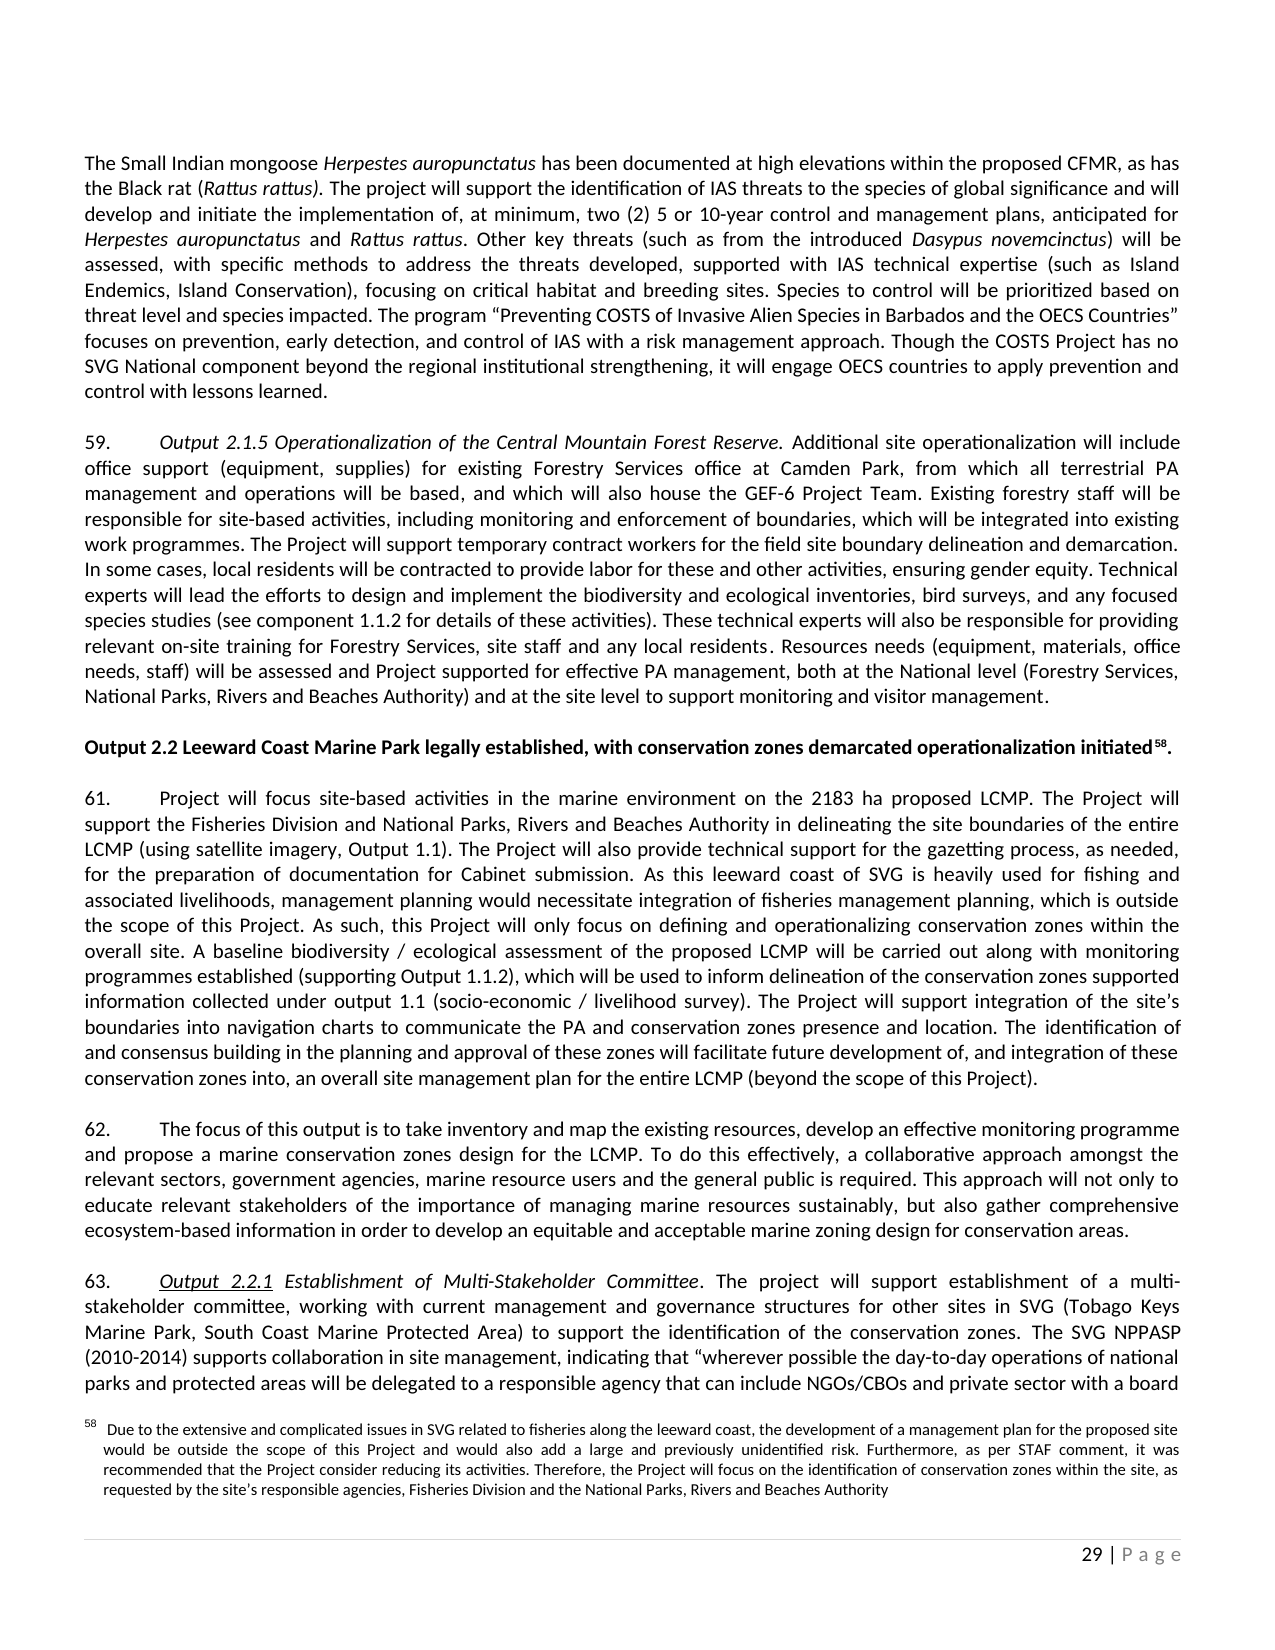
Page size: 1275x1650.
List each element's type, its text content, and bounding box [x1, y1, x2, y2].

list As part of the species management activities and the development of 4 Recovery and Action Plans, the project will also support the development and implementation of IAS control / management programmes at key sites (tbd based on outputs of studies. The impacts of IAS on biodiversity are well documented, as is their accounting for extensive bird extinction,,,,. The Small Indian mongoose Herpestes auropunctatus has been documented at high elevations within the proposed CFMR, as has the Black rat (Rattus rattus). The project will support the identification of IAS threats to the species of global significance and will develop and initiate the implementation of, at minimum, two (2) 5 or 10-year control and management plans, anticipated for Herpestes auropunctatus and Rattus rattus. Other key threats (such as from the introduced Dasypus novemcinctus) will be assessed, with specific methods to address the threats developed, supported with IAS technical expertise (such as Island Endemics, Island Conservation), focusing on critical habitat and breeding sites. Species to control will be prioritized based on threat level and species impacted. The program “Preventing COSTS of Invasive Alien Species in Barbados and the OECS Countries” focuses on prevention, early detection, and control of IAS with a risk management approach. Though the COSTS Project has no SVG National component beyond the regional institutional strengthening, it will engage OECS countries to apply prevention and control with lessons learned. [84, 150, 1181, 404]
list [84, 1268, 1181, 1395]
list The focus of this output is to take inventory and map the existing resources, develop an effective monitoring programme and propose a marine conservation zones design for the LCMP. To do this effectively, a collaborative approach amongst the relevant sectors, government agencies, marine resource users and the general public is required. This approach will not only to educate relevant stakeholders of the importance of managing marine resources sustainably, but also gather comprehensive ecosystem-based information in order to develop an equitable and acceptable marine zoning design for conservation areas. [84, 1116, 1181, 1243]
list Output 2.1.5 Operationalization of the Central Mountain Forest Reserve. Additional site operationalization will include office support (equipment, supplies) for existing Forestry Services office at Camden Park, from which all terrestrial PA management and operations will be based, and which will also house the GEF-6 Project Team. Existing forestry staff will be responsible for site-based activities, including monitoring and enforcement of boundaries, which will be integrated into existing work programmes. The Project will support temporary contract workers for the field site boundary delineation and demarcation. In some cases, local residents will be contracted to provide labor for these and other activities, ensuring gender equity. Technical experts will lead the efforts to design and implement the biodiversity and ecological inventories, bird surveys, and any focused species studies (see component 1.1.2 for details of these activities). These technical experts will also be responsible for providing relevant on-site training for Forestry Services, site staff and any local residents. Resources needs (equipment, materials, office needs, staff) will be assessed and Project supported for effective PA management, both at the National level (Forestry Services, National Parks, Rivers and Beaches Authority) and at the site level to support monitoring and visitor management. [84, 429, 1181, 709]
list Project will focus site-based activities in the marine environment on the 2183 ha proposed LCMP. The Project will support the Fisheries Division and National Parks, Rivers and Beaches Authority in delineating the site boundaries of the entire LCMP (using satellite imagery, Output 1.1). The Project will also provide technical support for the gazetting process, as needed, for the preparation of documentation for Cabinet submission. As this leeward coast of SVG is heavily used for fishing and associated livelihoods, management planning would necessitate integration of fisheries management planning, which is outside the scope of this Project. As such, this Project will only focus on defining and operationalizing conservation zones within the overall site. A baseline biodiversity / ecological assessment of the proposed LCMP will be carried out along with monitoring programmes established (supporting Output 1.1.2), which will be used to inform delineation of the conservation zones supported information collected under output 1.1 (socio-economic / livelihood survey). The Project will support integration of the site’s boundaries into navigation charts to communicate the PA and conservation zones presence and location. The identification of and consensus building in the planning and approval of these zones will facilitate future development of, and integration of these conservation zones into, an overall site management plan for the entire LCMP (beyond the scope of this Project). [84, 785, 1181, 1090]
text Output 2.2 Leeward Coast Marine Park legally established, with conservation zones demarcated operationalization initiated. [84, 734, 1181, 760]
